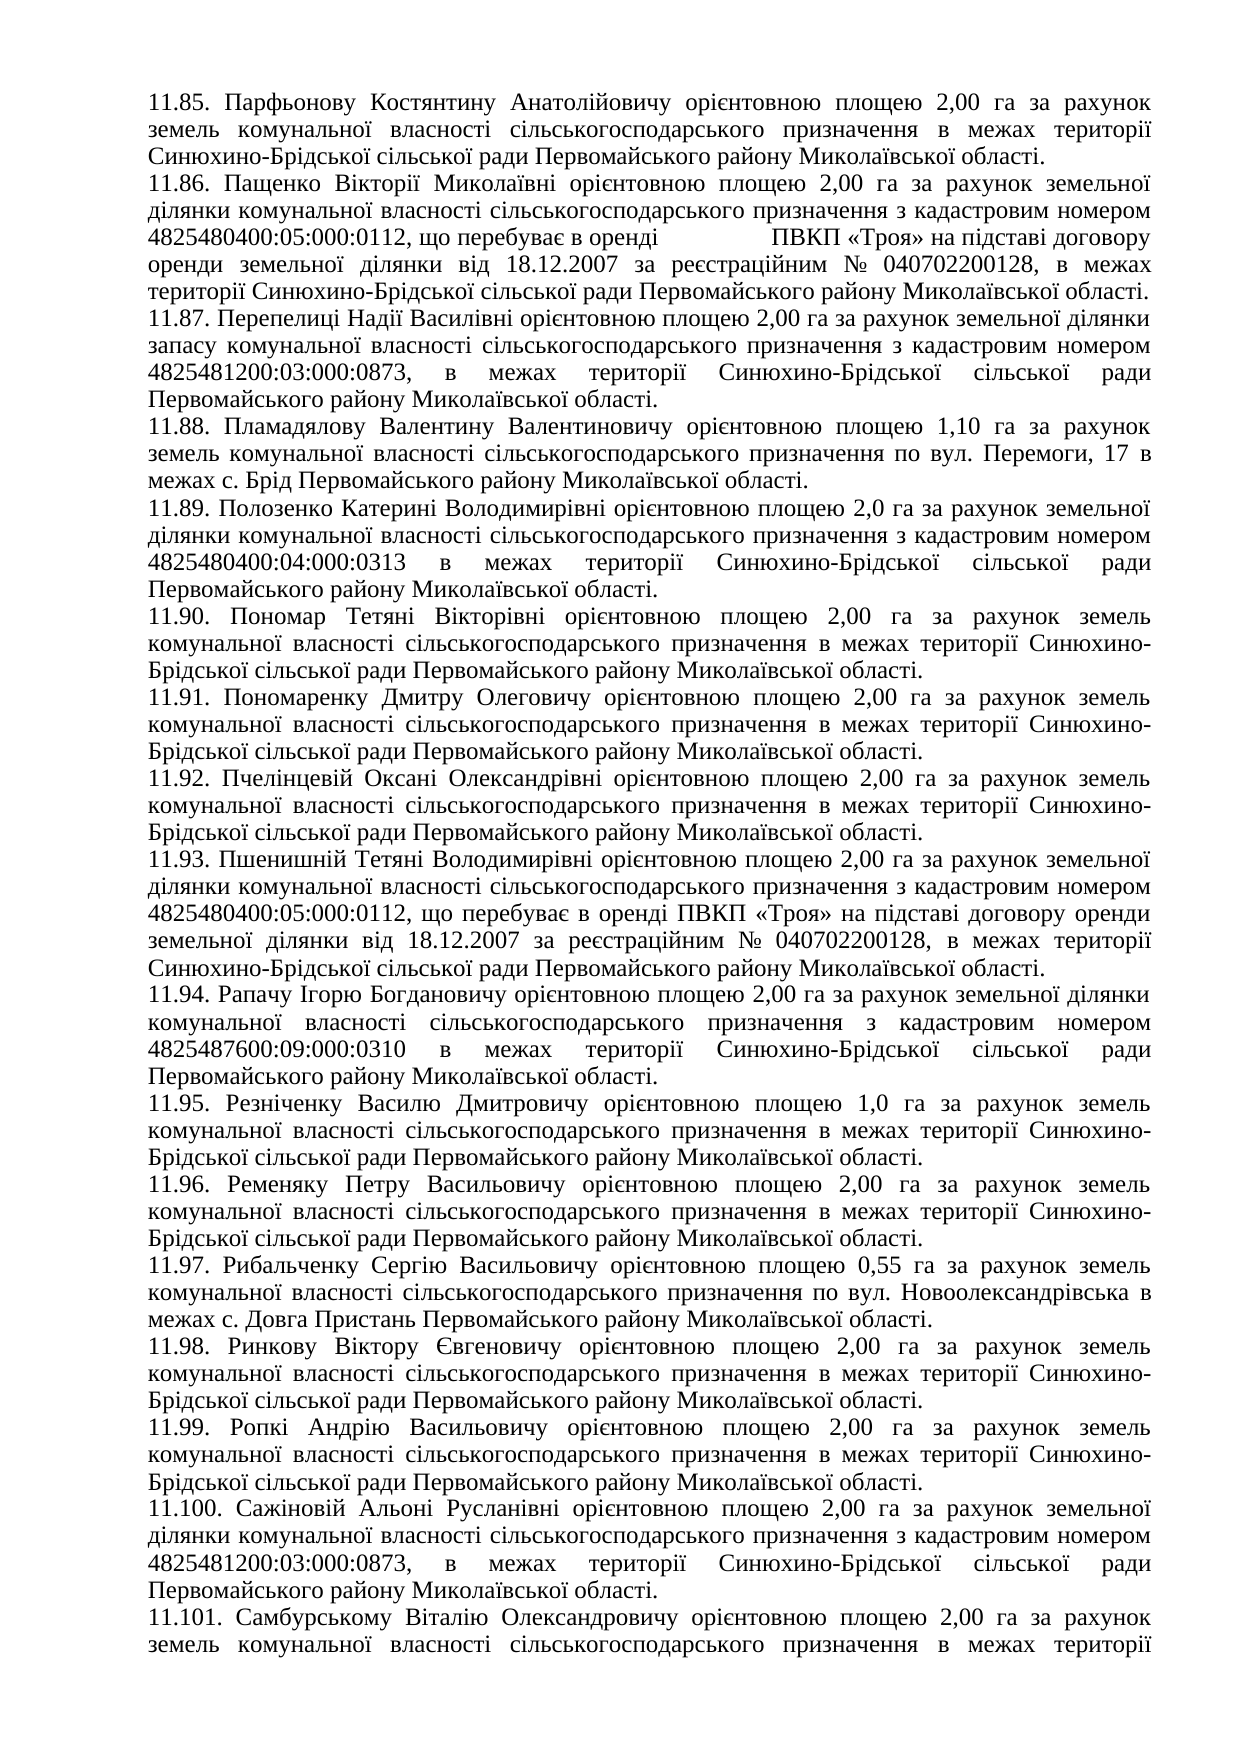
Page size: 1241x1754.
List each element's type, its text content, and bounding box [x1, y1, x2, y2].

text 11.94. Рапачу Ігорю Богдановичу орієнтовною площею 2,00 га за рахунок земельної ділянки комунальної власності сільськогосподарського призначення з кадастровим номером 4825487600:09:000:0310 в межах території Синюхино-Брідської сільської ради Первомайського району Миколаївської області. [148, 981, 1152, 1089]
text 11.99. Ропкі Андрію Васильовичу орієнтовною площею 2,00 га за рахунок земель комунальної власності сільськогосподарського призначення в межах території Синюхино-Брідської сільської ради Первомайського району Миколаївської області. [148, 1414, 1152, 1495]
text 11.97. Рибальченку Сергію Васильовичу орієнтовною площею 0,55 га за рахунок земель комунальної власності сільськогосподарського призначення по вул. Новоолександрівська в межах с. Довга Пристань Первомайського району Миколаївської області. [148, 1252, 1152, 1333]
text 11.91. Пономаренку Дмитру Олеговичу орієнтовною площею 2,00 га за рахунок земель комунальної власності сільськогосподарського призначення в межах території Синюхино-Брідської сільської ради Первомайського району Миколаївської області. [148, 684, 1152, 765]
text 11.87. Перепелиці Надії Василівні орієнтовною площею 2,00 га за рахунок земельної ділянки запасу комунальної власності сільськогосподарського призначення з кадастровим номером 4825481200:03:000:0873, в межах території Синюхино-Брідської сільської ради Первомайського району Миколаївської області. [148, 305, 1152, 413]
text 11.98. Ринкову Віктору Євгеновичу орієнтовною площею 2,00 га за рахунок земель комунальної власності сільськогосподарського призначення в межах території Синюхино-Брідської сільської ради Первомайського району Миколаївської області. [148, 1333, 1152, 1414]
text 11.100. Сажіновій Альоні Русланівні орієнтовною площею 2,00 га за рахунок земельної ділянки комунальної власності сільськогосподарського призначення з кадастровим номером 4825481200:03:000:0873, в межах території Синюхино-Брідської сільської ради Первомайського району Миколаївської області. [148, 1495, 1152, 1603]
text 11.96. Ременяку Петру Васильовичу орієнтовною площею 2,00 га за рахунок земель комунальної власності сільськогосподарського призначення в межах території Синюхино-Брідської сільської ради Первомайського району Миколаївської області. [148, 1171, 1152, 1252]
text 11.93. Пшенишній Тетяні Володимирівні орієнтовною площею 2,00 га за рахунок земельної ділянки комунальної власності сільськогосподарського призначення з кадастровим номером 4825480400:05:000:0112, що перебуває в оренді ПВКП «Троя» на підставі договору оренди земельної ділянки від 18.12.2007 за реєстраційним № 040702200128, в межах території Синюхино-Брідської сільської ради Первомайського району Миколаївської області. [148, 846, 1152, 981]
text 11.88. Пламадялову Валентину Валентиновичу орієнтовною площею 1,10 га за рахунок земель комунальної власності сільськогосподарського призначення по вул. Перемоги, 17 в межах с. Брід Первомайського району Миколаївської області. [148, 413, 1152, 494]
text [148, 1603, 1152, 1658]
text 11.90. Пономар Тетяні Вікторівні орієнтовною площею 2,00 га за рахунок земель комунальної власності сільськогосподарського призначення в межах території Синюхино-Брідської сільської ради Первомайського району Миколаївської області. [148, 603, 1152, 684]
text 11.95. Резніченку Василю Дмитровичу орієнтовною площею 1,0 га за рахунок земель комунальної власності сільськогосподарського призначення в межах території Синюхино-Брідської сільської ради Первомайського району Миколаївської області. [148, 1089, 1152, 1171]
text 11.86. Пащенко Вікторії Миколаївні орієнтовною площею 2,00 га за рахунок земельної ділянки комунальної власності сільськогосподарського призначення з кадастровим номером 4825480400:05:000:0112, що перебуває в оренді ПВКП «Троя» на підставі договору оренди земельної ділянки від 18.12.2007 за реєстраційним № 040702200128, в межах території Синюхино-Брідської сільської ради Первомайського району Миколаївської області. [148, 170, 1152, 305]
text 11.89. Полозенко Катерині Володимирівні орієнтовною площею 2,0 га за рахунок земельної ділянки комунальної власності сільськогосподарського призначення з кадастровим номером 4825480400:04:000:0313 в межах території Синюхино-Брідської сільської ради Первомайського району Миколаївської області. [148, 494, 1152, 603]
text 11.85. Парфьонову Костянтину Анатолійовичу орієнтовною площею 2,00 га за рахунок земель комунальної власності сільськогосподарського призначення в межах території Синюхино-Брідської сільської ради Первомайського району Миколаївської області. [148, 88, 1152, 170]
text 11.92. Пчелінцевій Оксані Олександрівні орієнтовною площею 2,00 га за рахунок земель комунальної власності сільськогосподарського призначення в межах території Синюхино-Брідської сільської ради Первомайського району Миколаївської області. [148, 765, 1152, 846]
